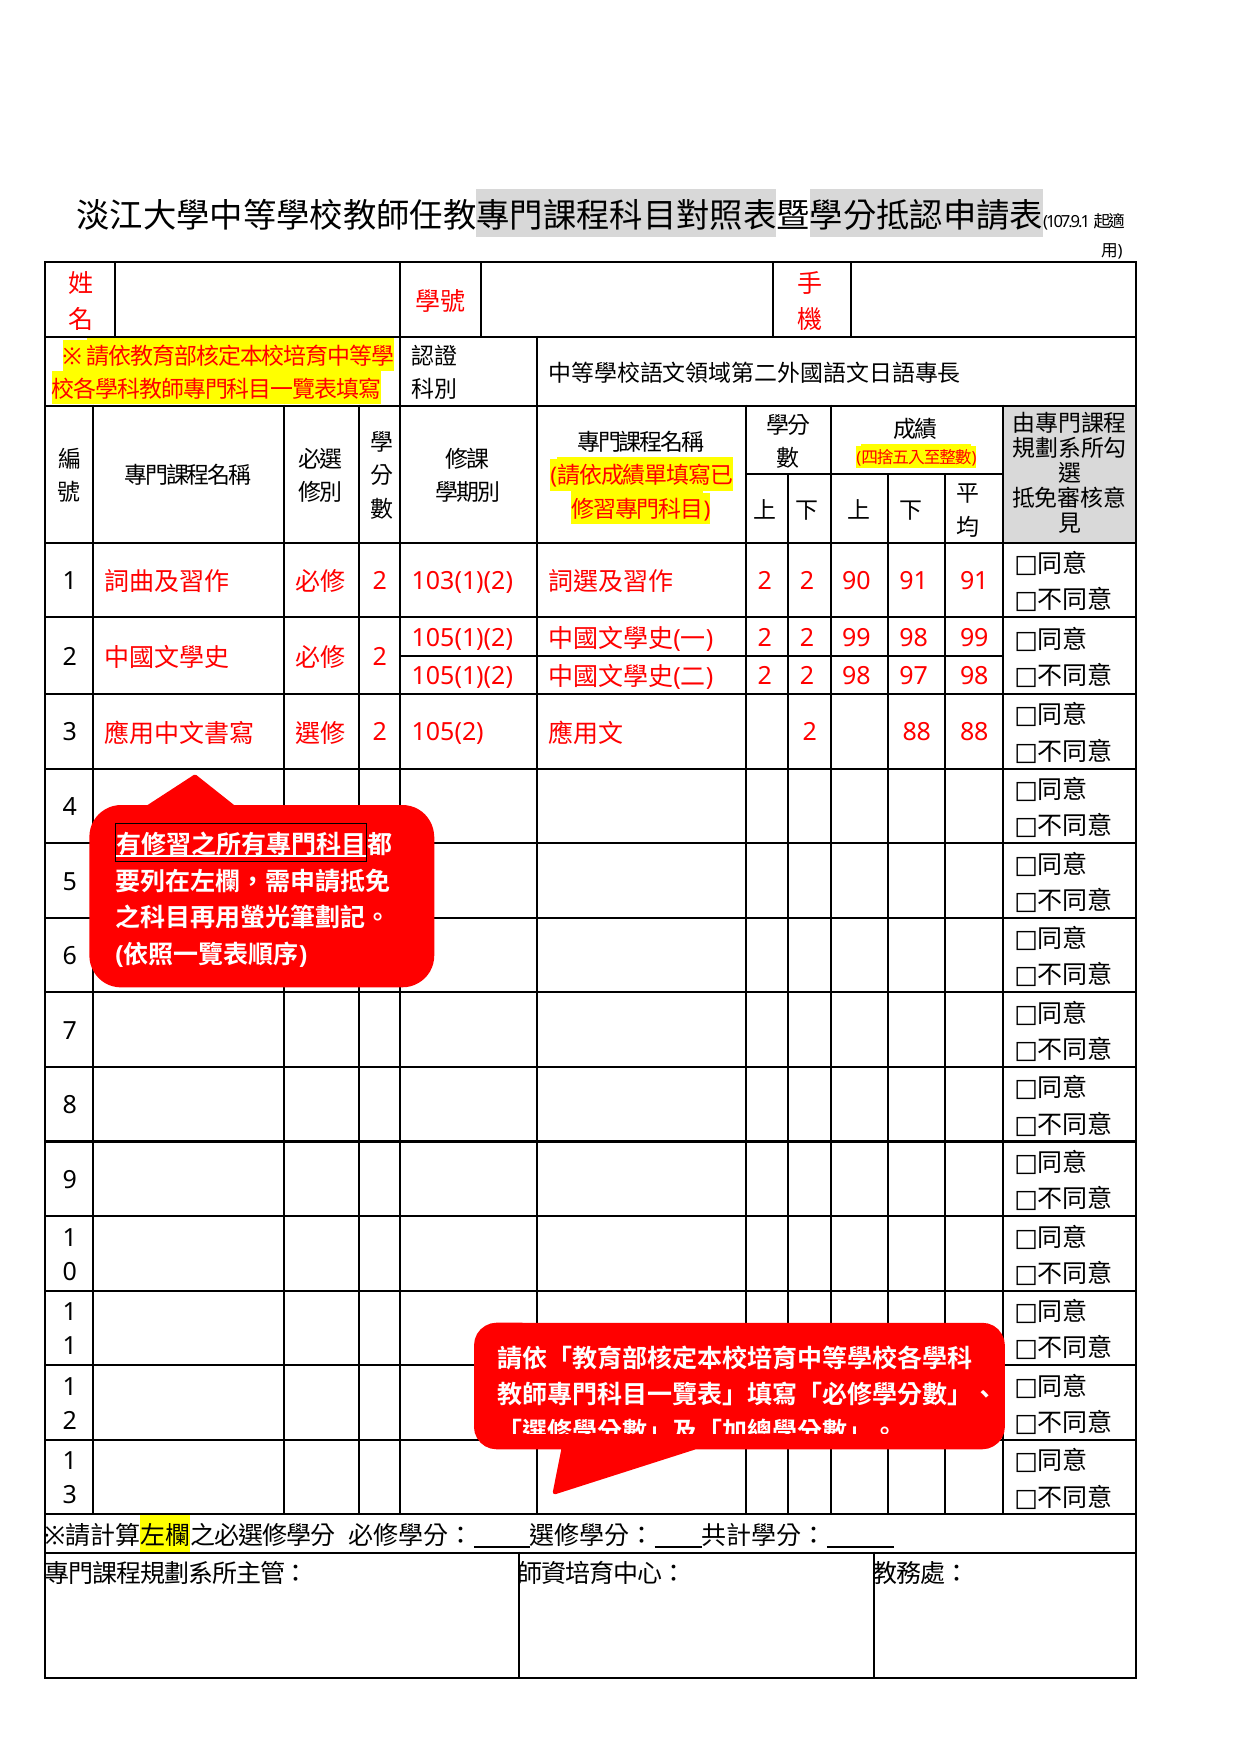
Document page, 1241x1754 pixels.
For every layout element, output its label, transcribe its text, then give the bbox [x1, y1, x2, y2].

table_cell [94, 974, 283, 991]
table_cell [538, 1292, 745, 1322]
table_cell 學分數 [360, 407, 399, 542]
table_cell □同意 □不同意 [1004, 1366, 1135, 1439]
table_cell [832, 844, 887, 917]
table_cell □同意 □不同意 [1004, 544, 1135, 616]
table_cell [889, 770, 944, 842]
table_cell [285, 1366, 358, 1439]
table_cell 中國文學史(一) [538, 618, 745, 654]
table_cell □同意 □不同意 [1004, 1441, 1135, 1513]
table_cell [360, 1068, 399, 1140]
table_cell 105(1)(2) [401, 657, 536, 693]
table_cell 13 [46, 1441, 92, 1513]
table_cell [832, 1068, 887, 1140]
table_cell [946, 1441, 1002, 1513]
table_cell [94, 1143, 283, 1215]
table_cell [747, 695, 787, 767]
table_cell [360, 1366, 399, 1439]
table_cell [789, 770, 830, 842]
table_cell [789, 919, 830, 991]
table_cell [482, 263, 772, 336]
table_cell [401, 770, 536, 842]
table_cell 90 [832, 544, 887, 616]
table_cell [832, 695, 887, 767]
table_cell 11 [46, 1292, 92, 1364]
table_cell [889, 1292, 944, 1322]
table_cell [538, 993, 745, 1066]
table_cell □同意 □不同意 [1004, 1292, 1135, 1364]
table_cell 5 [46, 844, 89, 917]
table_cell 修課 學期別 [401, 407, 536, 542]
table_cell 應用中文書寫 [94, 695, 283, 767]
table_cell 1 [46, 544, 92, 616]
table_cell [401, 1068, 536, 1140]
table_cell 8 [46, 1068, 92, 1140]
table_cell [360, 993, 399, 1066]
table_cell ※請計算左欄之必選修學分 必修學分： 選修學分： 共計學分： [46, 1515, 140, 1552]
table_cell 專門課程名稱 [94, 407, 283, 542]
table_cell [946, 1068, 1002, 1140]
table_cell [538, 1450, 745, 1513]
table_cell 必修 [285, 544, 358, 616]
table_cell [538, 1143, 745, 1215]
table_cell 2 [789, 695, 830, 767]
table_cell [747, 1068, 787, 1140]
table_cell [946, 993, 1002, 1066]
table_cell [94, 1068, 283, 1140]
table_cell 教務處： [875, 1554, 1135, 1677]
table_cell [747, 1450, 787, 1513]
table_cell [832, 770, 887, 842]
table_cell 2 [789, 618, 830, 654]
table_cell □同意 □不同意 [1004, 1217, 1135, 1289]
table_cell [946, 770, 1002, 842]
table_cell [360, 1143, 399, 1215]
table_cell 上 [747, 475, 787, 542]
table_cell 3 [46, 695, 92, 767]
table_cell 4 [46, 770, 92, 842]
table_cell [889, 1217, 944, 1289]
table_cell [94, 1441, 283, 1513]
table_cell [285, 993, 358, 1066]
table_cell [360, 1217, 399, 1289]
table_cell [401, 1217, 536, 1289]
table_cell [538, 844, 745, 917]
table_cell [94, 1292, 283, 1364]
table_cell 中國文學史 [94, 618, 283, 693]
table_cell 2 [789, 544, 830, 616]
table_cell [889, 1143, 944, 1215]
table_cell [832, 993, 887, 1066]
table_cell 91 [889, 544, 944, 616]
table_cell 2 [360, 618, 399, 693]
table_cell 詞選及習作 [538, 544, 745, 616]
table_cell □同意 □不同意 [1004, 844, 1135, 917]
table_cell [789, 844, 830, 917]
table_cell 詞曲及習作 [94, 544, 283, 616]
table_cell 12 [46, 1366, 92, 1439]
table_cell [360, 1441, 399, 1513]
table_cell 下 [789, 475, 830, 542]
table_cell 中國文學史(二) [538, 657, 745, 693]
table_cell 姓名 [46, 263, 114, 336]
table_cell □同意 □不同意 [1004, 919, 1135, 991]
table_cell 認證 科別 [401, 338, 536, 404]
table_cell [285, 1068, 358, 1140]
table_cell 99 [832, 618, 887, 654]
table_cell [538, 770, 745, 842]
table_cell 105(2) [401, 695, 536, 767]
table_cell 9 [46, 1143, 92, 1215]
table_cell [889, 1068, 944, 1140]
table_cell [360, 770, 399, 805]
table_cell [360, 1292, 399, 1364]
table_cell [401, 919, 536, 991]
table_cell [946, 1143, 1002, 1215]
table_cell 2 [747, 618, 787, 654]
table_cell [832, 919, 887, 991]
table_cell [889, 993, 944, 1066]
table_cell [94, 770, 283, 818]
table_cell 7 [46, 993, 92, 1066]
table_cell [401, 1143, 536, 1215]
table_cell 中等學校語文領域第二外國語文日語專長 [538, 338, 1135, 404]
table_cell 學分數 [747, 407, 830, 473]
table_cell 10 [46, 1217, 92, 1289]
table_cell [789, 1068, 830, 1140]
table_cell [747, 993, 787, 1066]
table_cell 88 [946, 695, 1002, 767]
table_cell 上 [832, 475, 887, 542]
table_cell 2 [789, 657, 830, 693]
table_cell [832, 1143, 887, 1215]
table_cell [747, 844, 787, 917]
table_cell [832, 1450, 887, 1513]
table_cell [946, 844, 1002, 917]
table_cell [401, 1441, 536, 1513]
table_cell [747, 919, 787, 991]
table_cell □同意 □不同意 [1004, 770, 1135, 842]
table_cell [285, 1441, 358, 1513]
table_cell 選修 [285, 695, 358, 767]
table_cell 專門課程規劃系所主管： 單位章: [46, 1554, 518, 1677]
table_cell [538, 1068, 745, 1140]
table_cell [789, 1450, 830, 1513]
table_cell 師資培育中心： [520, 1554, 873, 1677]
table_cell 2 [747, 544, 787, 616]
table_cell [946, 1217, 1002, 1289]
table_cell □同意 □不同意 [1004, 1143, 1135, 1215]
table_cell [538, 919, 745, 991]
table_cell [747, 1217, 787, 1289]
table_cell 2 [747, 657, 787, 693]
table_cell [747, 1292, 787, 1322]
table_cell [94, 993, 283, 1066]
table_cell [747, 770, 787, 842]
table_cell 由專門課程規劃系所勾選 抵免審核意見 [1004, 407, 1135, 542]
table_cell 98 [889, 618, 944, 654]
table_cell 103(1)(2) [401, 544, 536, 616]
table_cell 98 [946, 657, 1002, 693]
table_cell [832, 1292, 887, 1322]
table_cell 下 [889, 475, 944, 542]
table_cell [401, 1366, 477, 1439]
table_cell [747, 1143, 787, 1215]
table_cell [789, 1292, 830, 1322]
table_cell 專門課程名稱 (請依成績單填寫已修習專門科目) [538, 407, 745, 542]
table_cell [435, 844, 536, 917]
table_cell 2 [46, 618, 92, 693]
table_cell 學號 [401, 263, 480, 336]
table_header 淡江大學中等學校教師任教專門課程科目對照表暨學分抵認申請表(107.9.1起適用) [45, 189, 1136, 261]
table_cell [852, 263, 1135, 336]
table_cell 99 [946, 618, 1002, 654]
table_cell [889, 1450, 944, 1513]
table_cell 88 [889, 695, 944, 767]
table_cell [789, 1143, 830, 1215]
table_cell [285, 770, 358, 805]
table_cell [832, 1217, 887, 1289]
table_cell 必選 修別 [285, 407, 358, 542]
table_cell [789, 1217, 830, 1289]
table_cell 2 [360, 695, 399, 767]
table_cell [94, 1366, 283, 1439]
table_cell [285, 1143, 358, 1215]
table_cell 97 [889, 657, 944, 693]
table_cell [889, 919, 944, 991]
table_cell [889, 844, 944, 917]
table_cell 編號 [46, 407, 92, 542]
table_cell □同意 □不同意 [1004, 618, 1135, 693]
table_cell [94, 1217, 283, 1289]
table_cell ※請計算左欄之必選修學分 必修學分： 選修學分： 共計學分： [190, 1515, 1135, 1552]
table_cell 應用文 [538, 695, 745, 767]
table_cell 必修 [285, 618, 358, 693]
table_cell [789, 993, 830, 1066]
table_cell [538, 1217, 745, 1289]
table_cell [401, 993, 536, 1066]
table_cell □同意 □不同意 [1004, 1068, 1135, 1140]
table_cell 98 [832, 657, 887, 693]
table_cell 手機 [774, 263, 850, 336]
table_cell □同意 □不同意 [1004, 993, 1135, 1066]
table_cell 平均 [946, 475, 1002, 542]
table_cell [285, 1292, 358, 1364]
table_cell 6 [46, 919, 92, 991]
table_cell □同意 □不同意 [1004, 695, 1135, 767]
table_cell [285, 1217, 358, 1289]
table_cell 105(1)(2) [401, 618, 536, 654]
table_cell 91 [946, 544, 1002, 616]
table_cell 2 [360, 544, 399, 616]
table_cell [401, 1292, 536, 1364]
table_cell 成績 (四捨五入至整數) [832, 407, 1002, 473]
table_cell [946, 1292, 1002, 1332]
table_cell [946, 919, 1002, 991]
table_cell [116, 263, 399, 336]
